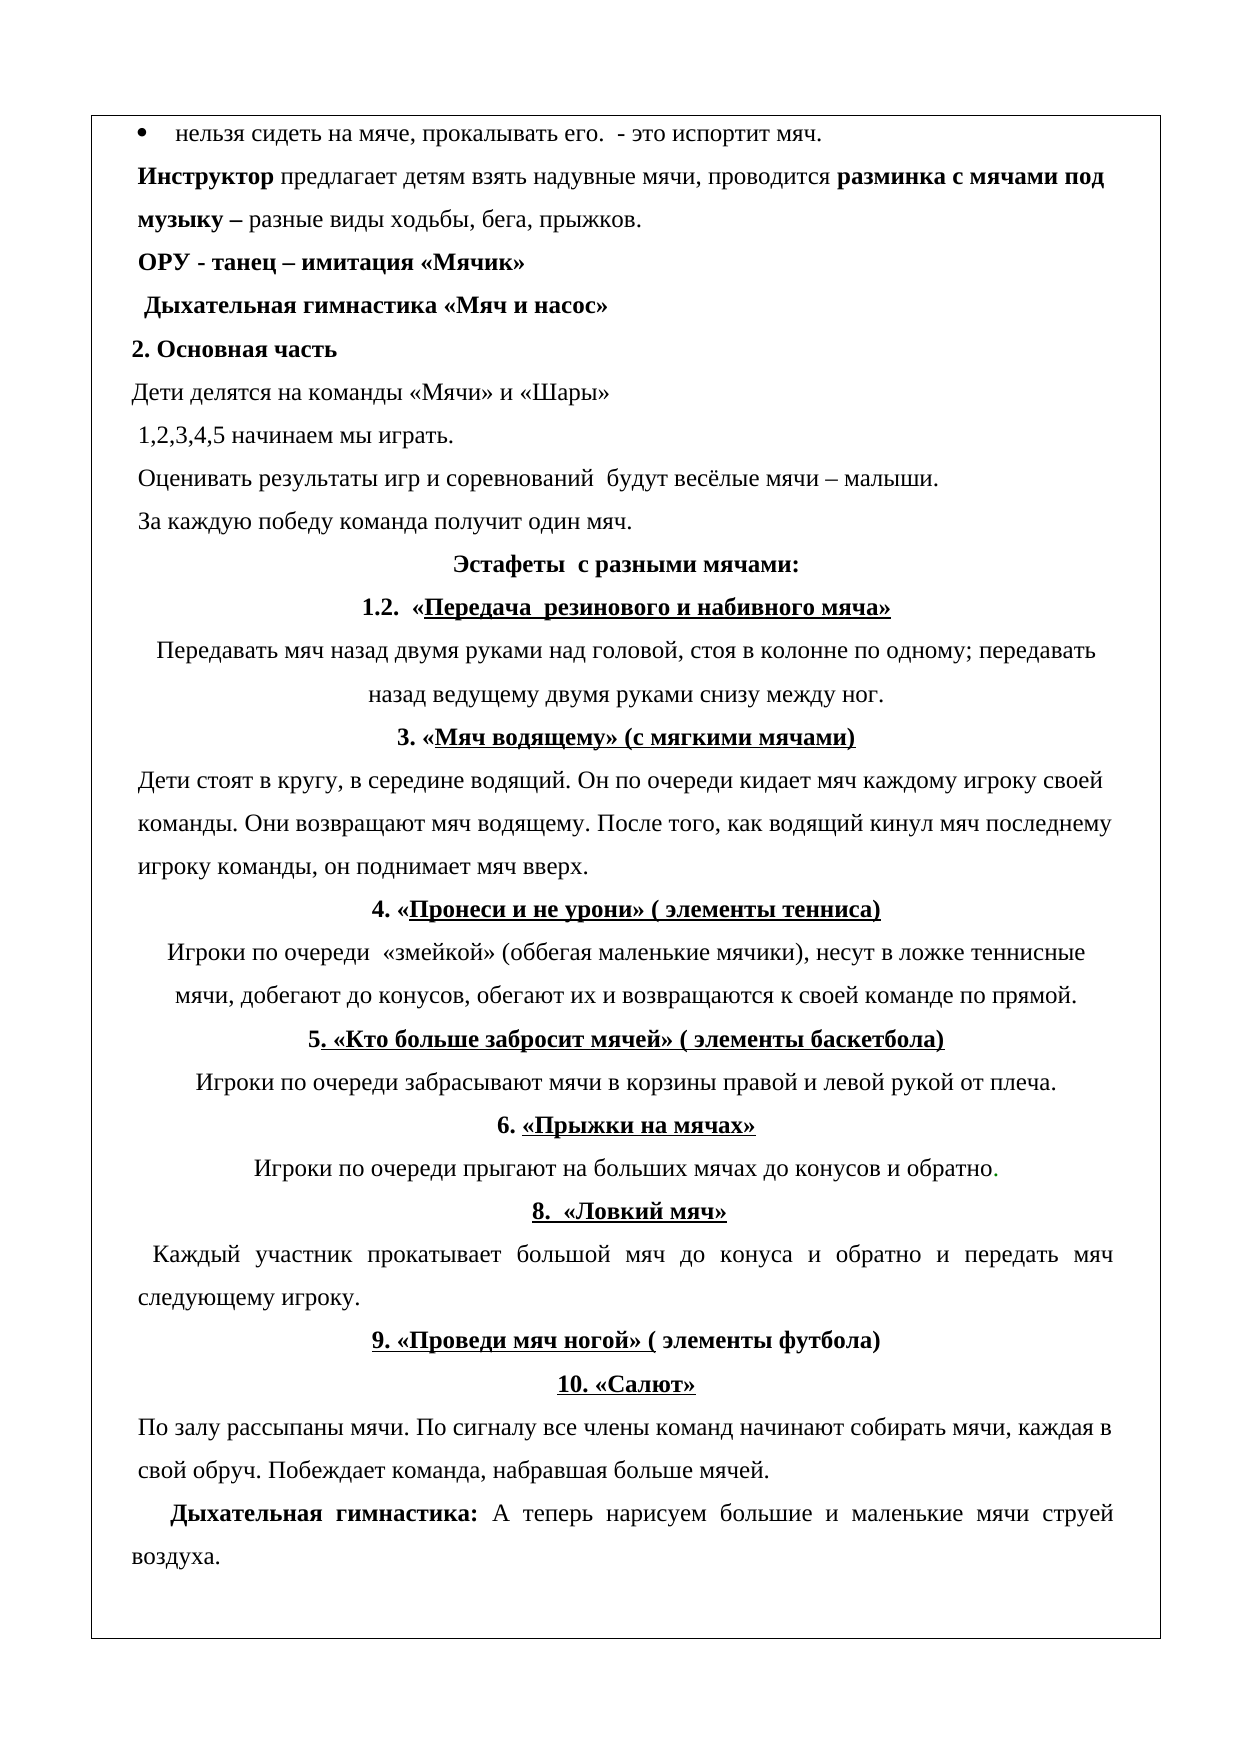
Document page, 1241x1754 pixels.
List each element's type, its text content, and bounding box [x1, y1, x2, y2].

text 9. «Проведи мяч ногой» ( элементы футбола) [100, 1326, 1115, 1354]
text Дети делятся на команды «Мячи» и «Шары» [100, 377, 1115, 406]
text Дыхательная гимнастика «Мяч и насос» [119, 291, 1115, 319]
text Дыхательная гимнастика: А теперь нарисуем большие и маленькие мячи струей воздуха. [131, 1498, 1115, 1570]
text Каждый участник прокатывает большой мяч до конуса и обратно и передать мяч следующему игроку. [138, 1239, 1115, 1311]
text 4. «Пронеси и не урони» ( элементы тенниса) Игроки по очереди «змейкой» (оббегая маленькие мячики), несут в ложке теннисные мячи, добегают до конусов, обегают их и возвращаются к своей команде по прямой. 5. «Кто больше забросит мячей» ( элементы баскетбола) Игроки по очереди забрасывают мячи в корзины правой и левой рукой от плеча. 6. «Прыжки на мячах» Игроки по очереди прыгают на больших мячах до конусов и обратно. [138, 894, 1115, 1182]
list нельзя сидеть на мяче, прокалывать его. - это испортит мяч. [138, 118, 1115, 147]
text 1,2,3,4,5 начинаем мы играть. [100, 420, 1115, 449]
text Инструктор предлагает детям взять надувные мячи, проводится разминка с мячами под музыку – разные виды ходьбы, бега, прыжков. [137, 161, 1115, 233]
text По залу рассыпаны мячи. По сигналу все члены команд начинают собирать мячи, каждая в свой обруч. Побеждает команда, набравшая больше мячей. [138, 1412, 1115, 1484]
text 2. Основная часть [100, 334, 1115, 362]
text Дети стоят в кругу, в середине водящий. Он по очереди кидает мяч каждому игроку своей команды. Они возвращают мяч водящему. После того, как водящий кинул мяч последнему игроку команды, он поднимает мяч вверх. [138, 765, 1115, 880]
text 8. «Ловкий мяч» [100, 1196, 1115, 1225]
text Оценивать результаты игр и соревнований будут весёлые мячи – малыши. [100, 463, 1115, 492]
text ОРУ - танец – имитация «Мячик» [138, 247, 1115, 276]
text 10. «Салют» [100, 1369, 1115, 1397]
text За каждую победу команда получит один мяч. [100, 506, 1115, 535]
text Эстафеты с разными мячами: 1.2. «Передача резинового и набивного мяча» Передавать мяч назад двумя руками над головой, стоя в колонне по одному; передавать назад ведущему двумя руками снизу между ног. 3. «Мяч водящему» (с мягкими мячами) [138, 549, 1115, 751]
